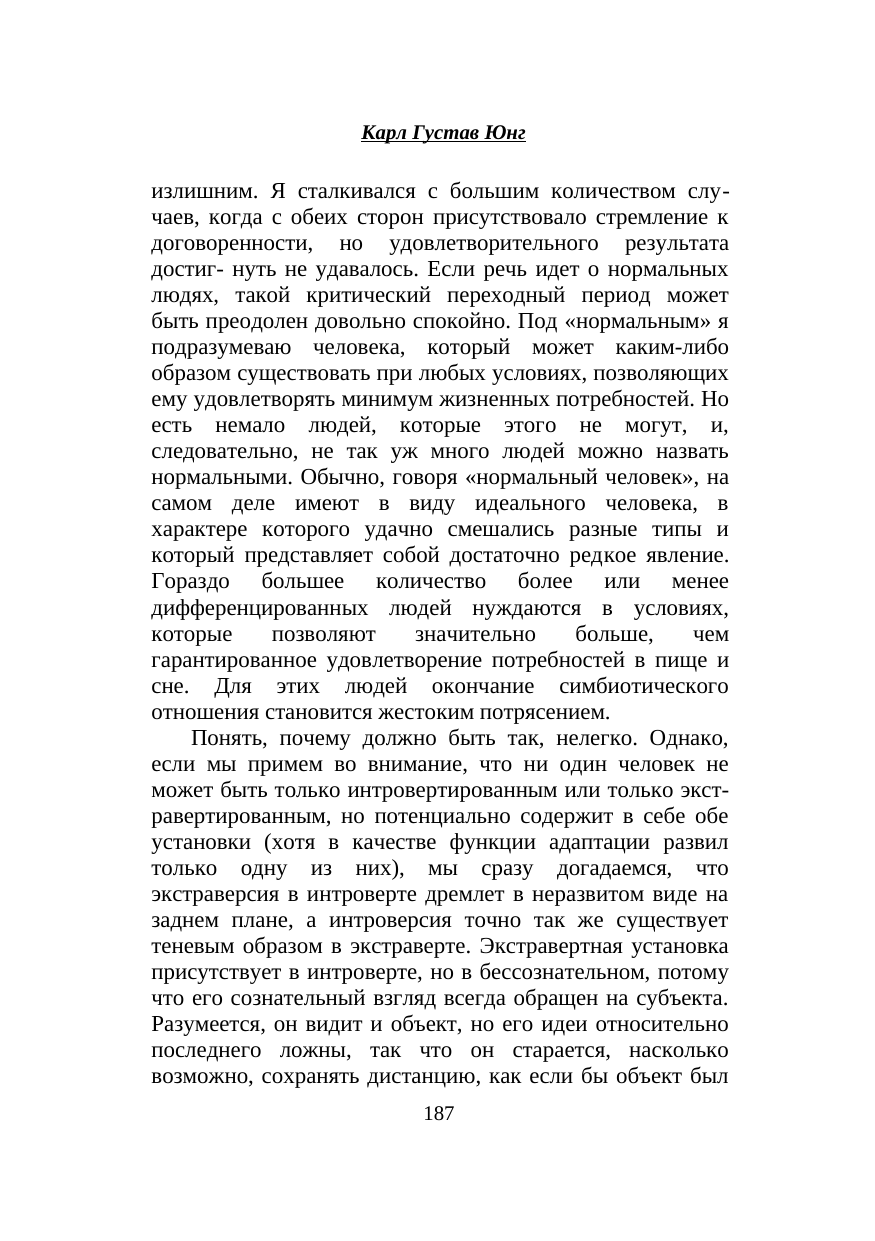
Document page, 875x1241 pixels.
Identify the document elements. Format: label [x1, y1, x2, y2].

text [151, 724, 729, 1089]
text [151, 177, 729, 724]
